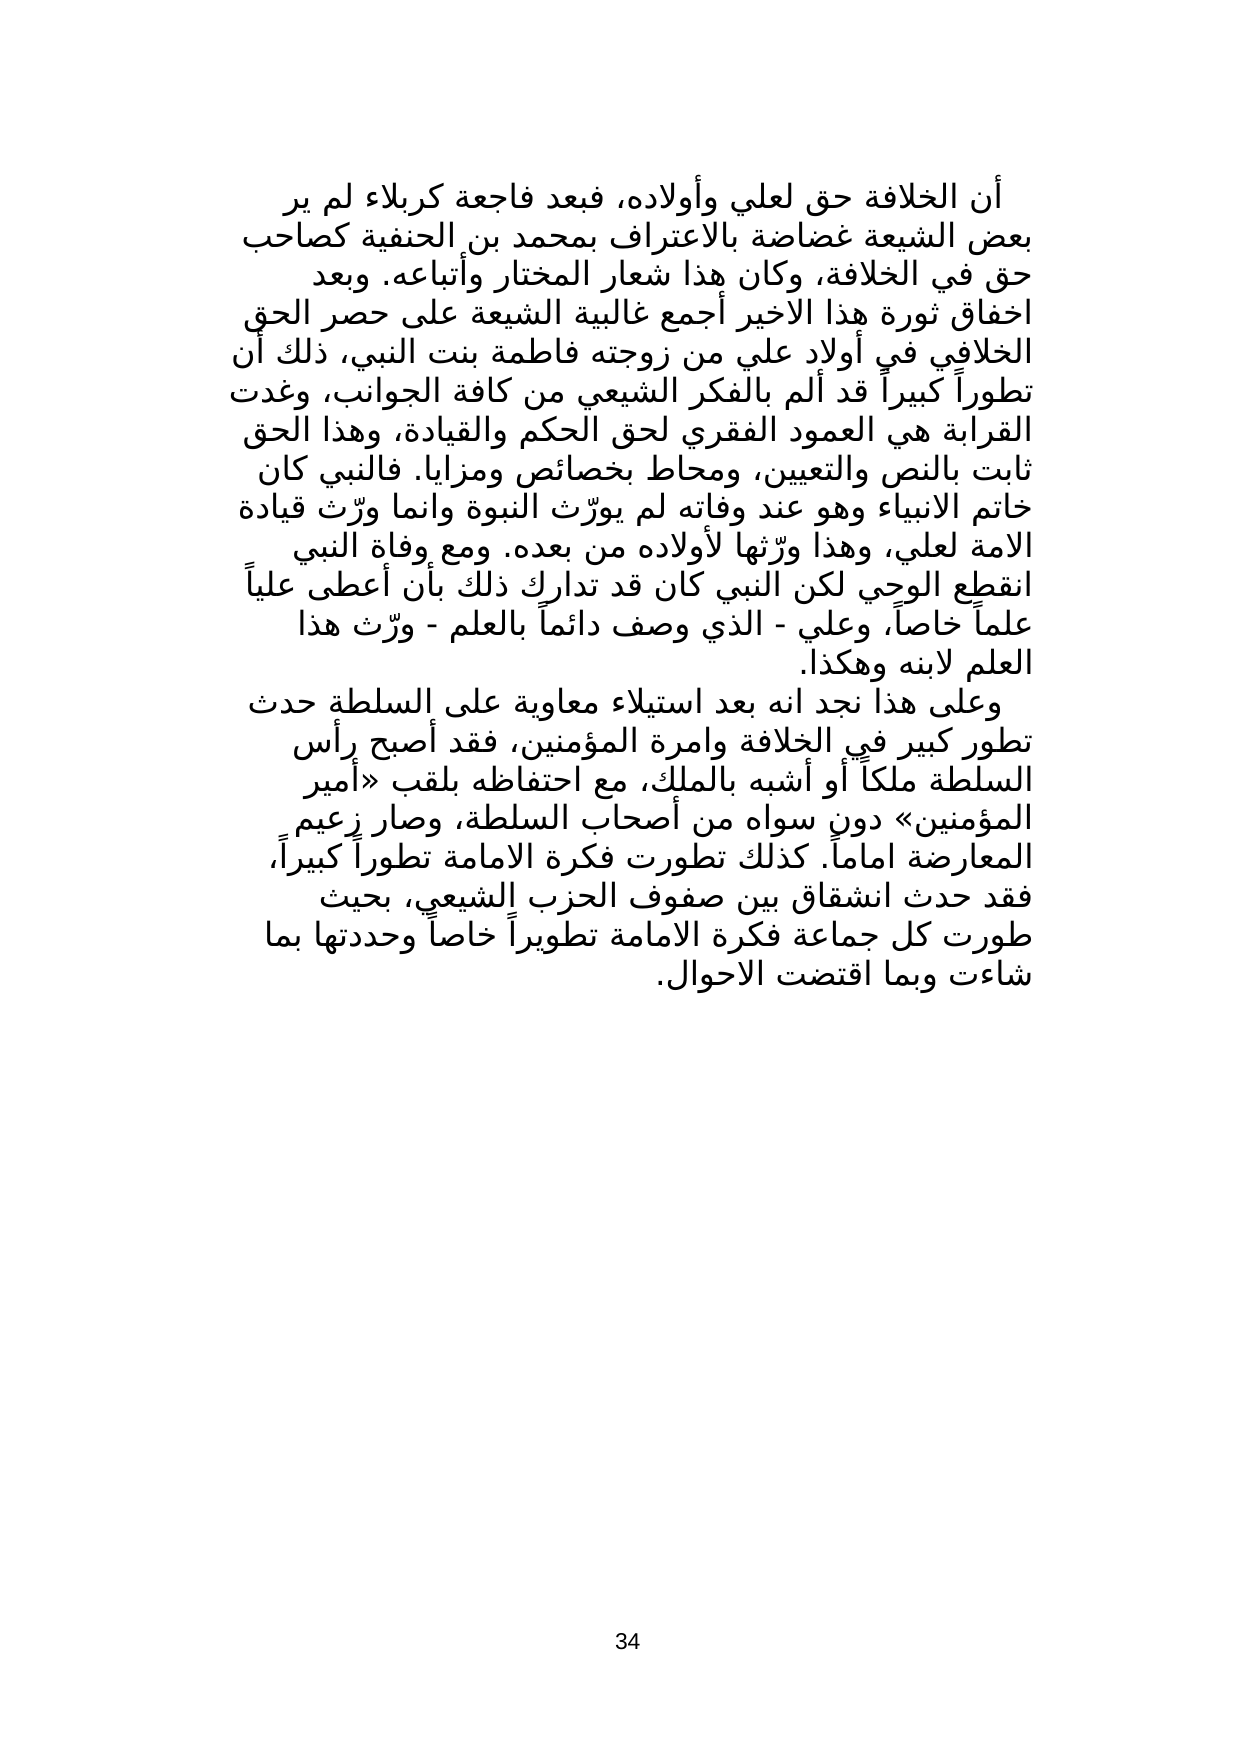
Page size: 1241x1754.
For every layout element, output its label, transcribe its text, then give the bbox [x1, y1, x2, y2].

text أن الخلافة حق لعلي وأولاده، فبعد فاجعة كربلاء لم ير بعض الشيعة غضاضة بالاعتراف بمحمد بن الحنفية كصاحب حق في الخلافة، وكان هذا شعار المختار وأتباعه. وبعد اخفاق ثورة هذا الاخير أجمع غالبية الشيعة على حصر الحق الخلافي في أولاد علي من زوجته فاطمة بنت النبي، ذلك أن تطوراً كبيراً قد ألم بالفكر الشيعي من كافة الجوانب، وغدت القرابة هي العمود الفقري لحق الحكم والقيادة، وهذا الحق ثابت بالنص والتعيين، ومحاط بخصائص ومزايا. فالنبي كان خاتم الانبياء وهو عند وفاته لم يورّث النبوة وانما ورّث قيادة الامة لعلي، وهذا ورّثها لأولاده من بعده. ومع وفاة النبي انقطع الوحي لكن النبي كان قد تدارك ذلك بأن أعطى علياً علماً خاصاً، وعلي - الذي وصف دائماً بالعلم - ورّث هذا العلم لابنه وهكذا. [222, 177, 1033, 682]
text وعلى هذا نجد انه بعد استيلاء معاوية على السلطة حدث تطور كبير في الخلافة وامرة المؤمنين، فقد أصبح رأس السلطة ملكاً أو أشبه بالملك، مع احتفاظه بلقب «أمير المؤمنين» دون سواه من أصحاب السلطة، وصار زعيم المعارضة اماماً. كذلك تطورت فكرة الامامة تطوراً كبيراً، فقد حدث انشقاق بين صفوف الحزب الشيعي، بحيث طورت كل جماعة فكرة الامامة تطويراً خاصاً وحددتها بما شاءت وبما اقتضت الاحوال. [222, 682, 1033, 993]
